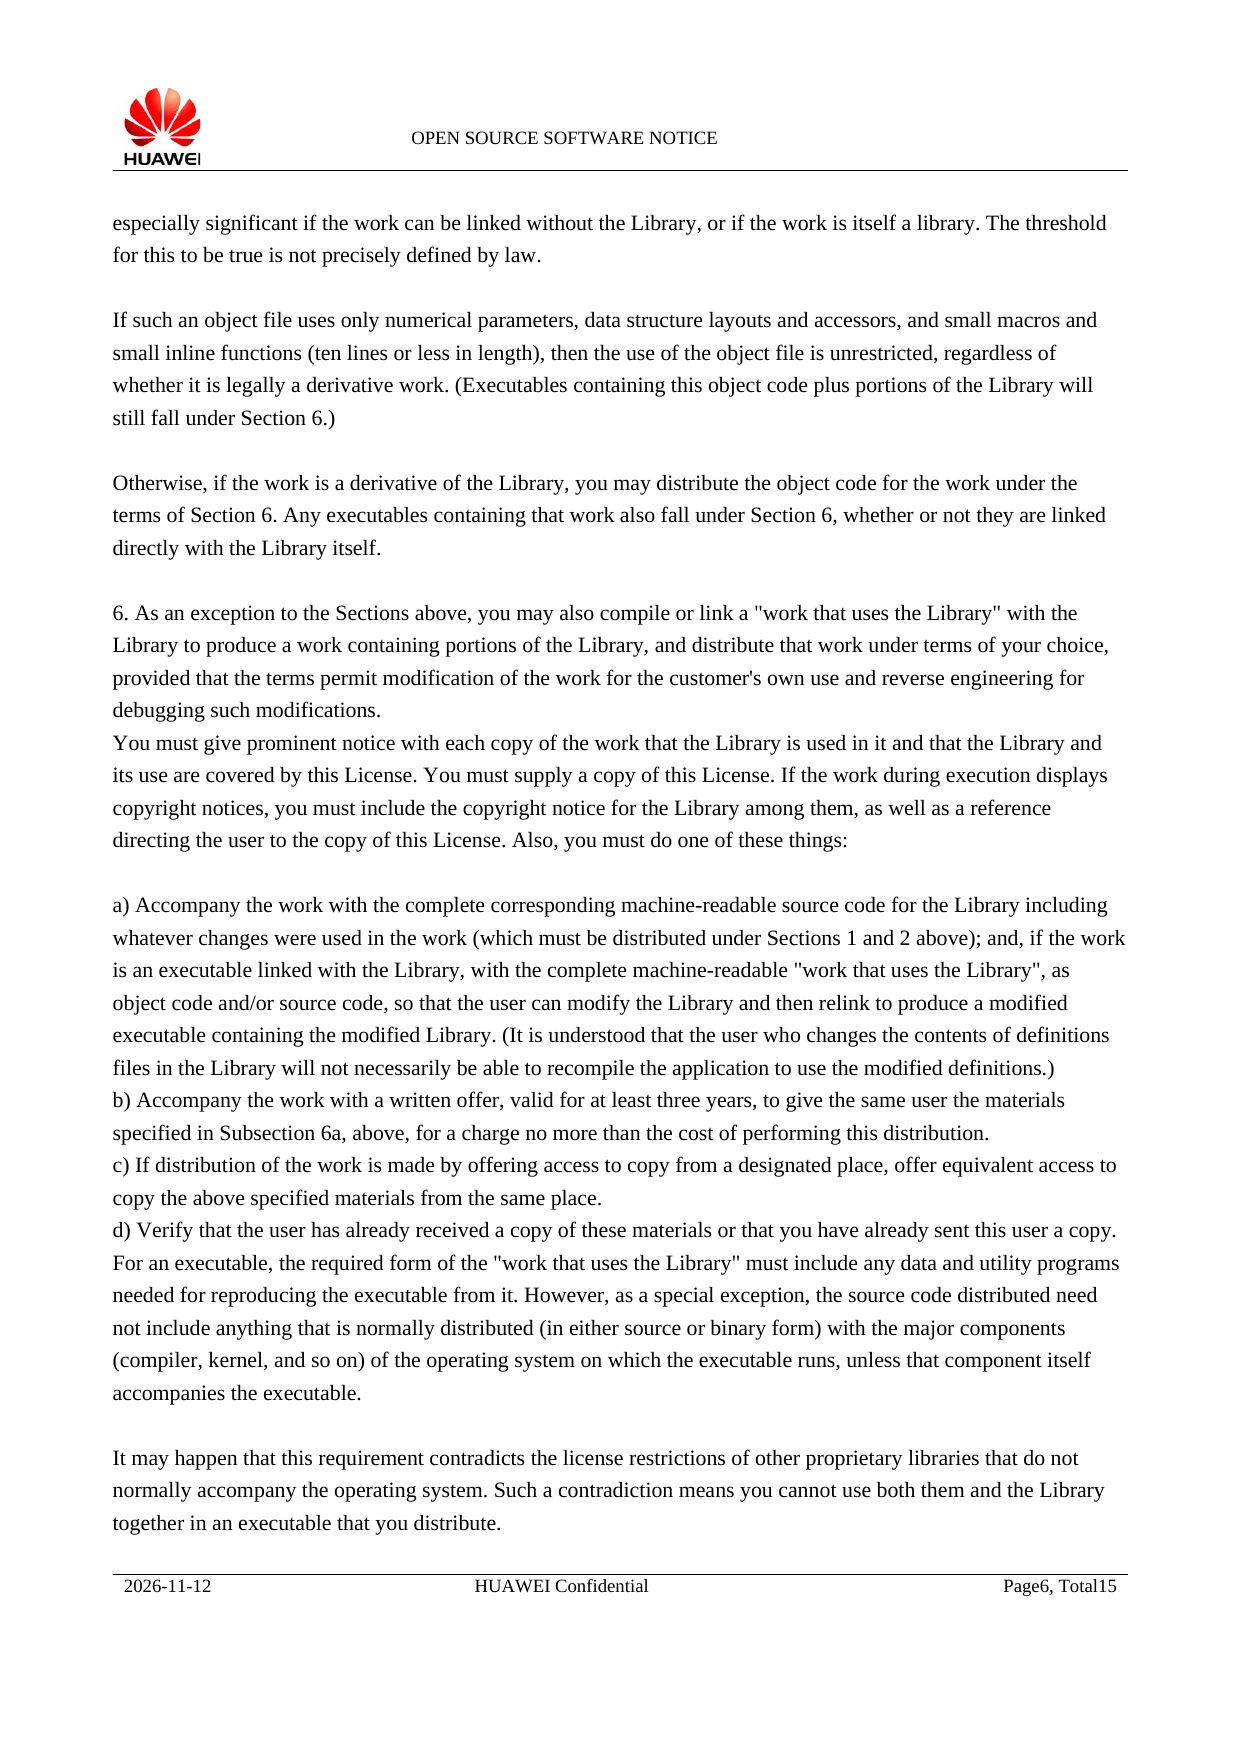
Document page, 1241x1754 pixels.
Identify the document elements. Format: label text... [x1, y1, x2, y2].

picture [124, 88, 201, 165]
